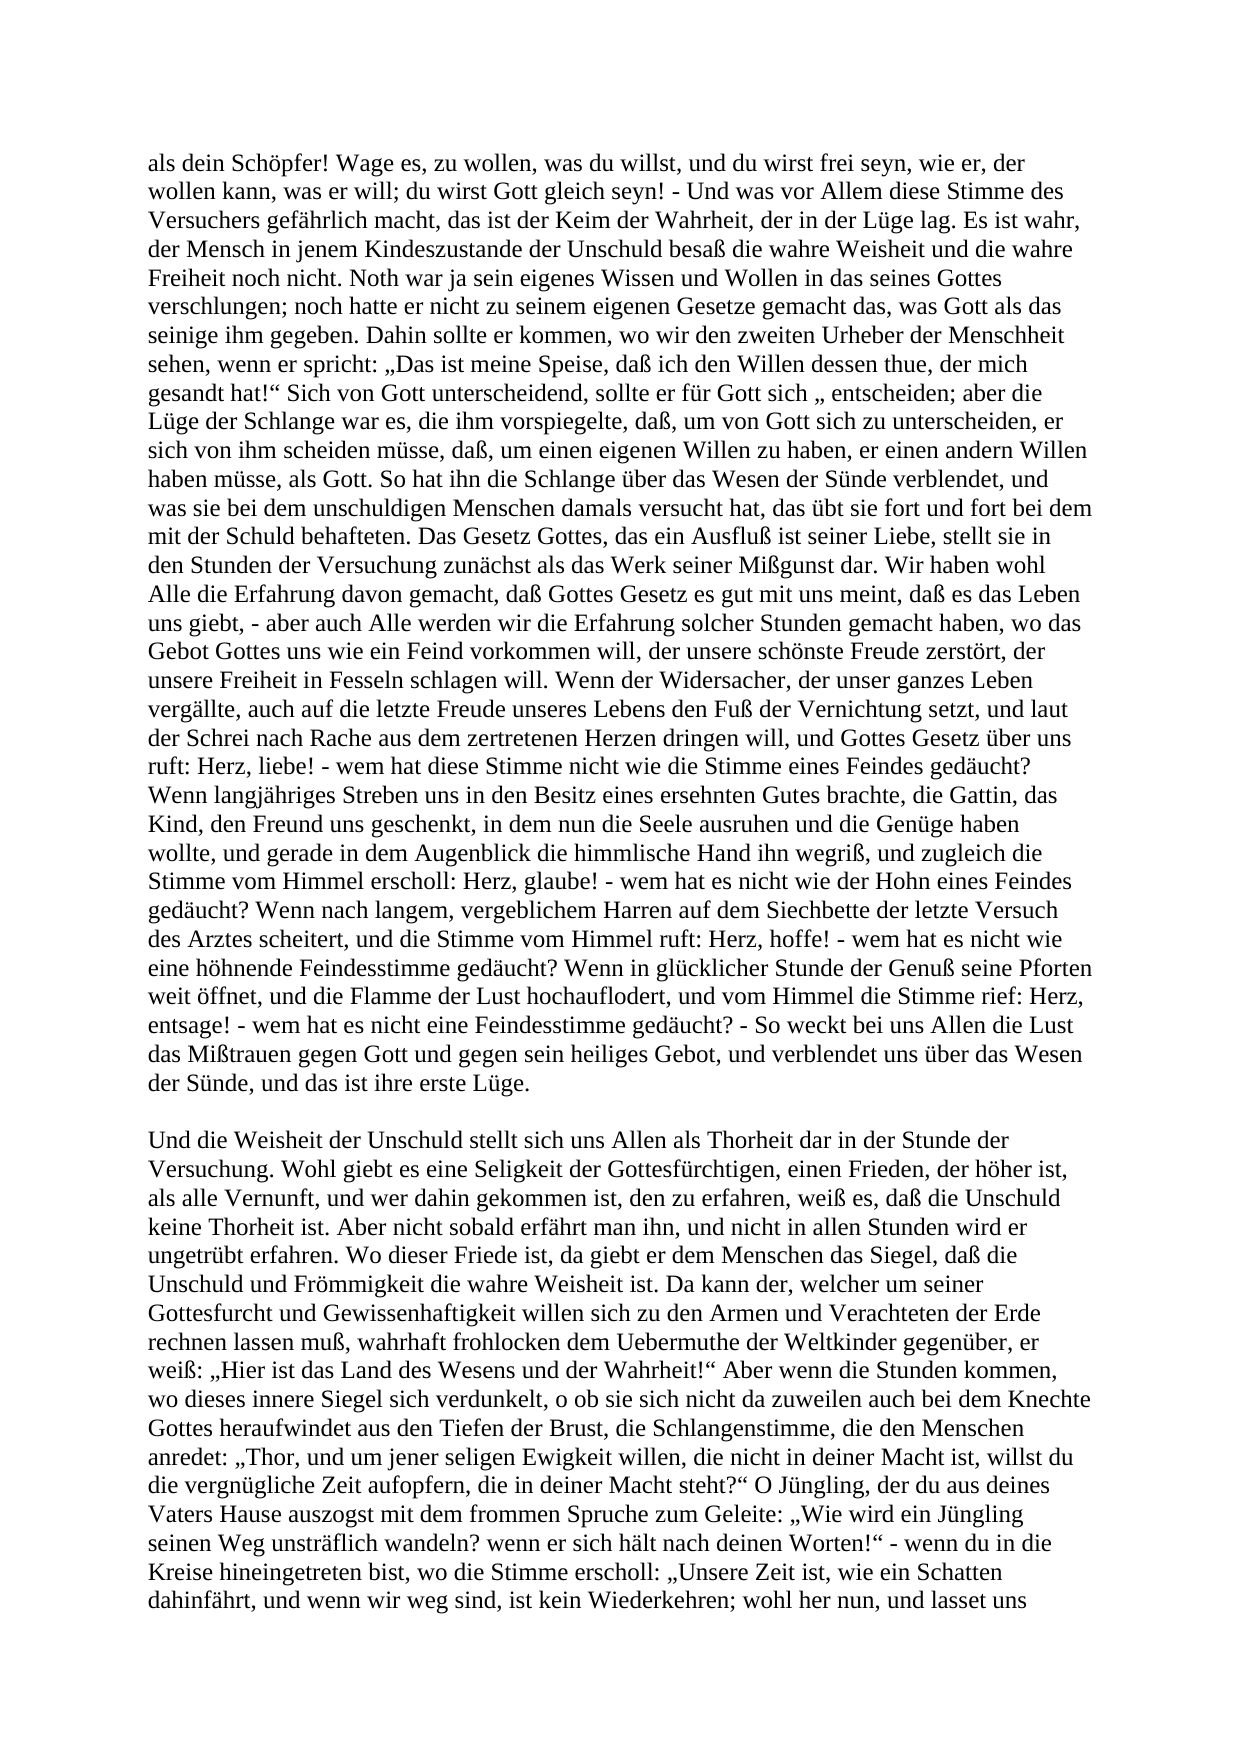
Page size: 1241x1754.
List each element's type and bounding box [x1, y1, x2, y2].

text [148, 148, 1093, 1096]
text [148, 1126, 1093, 1614]
